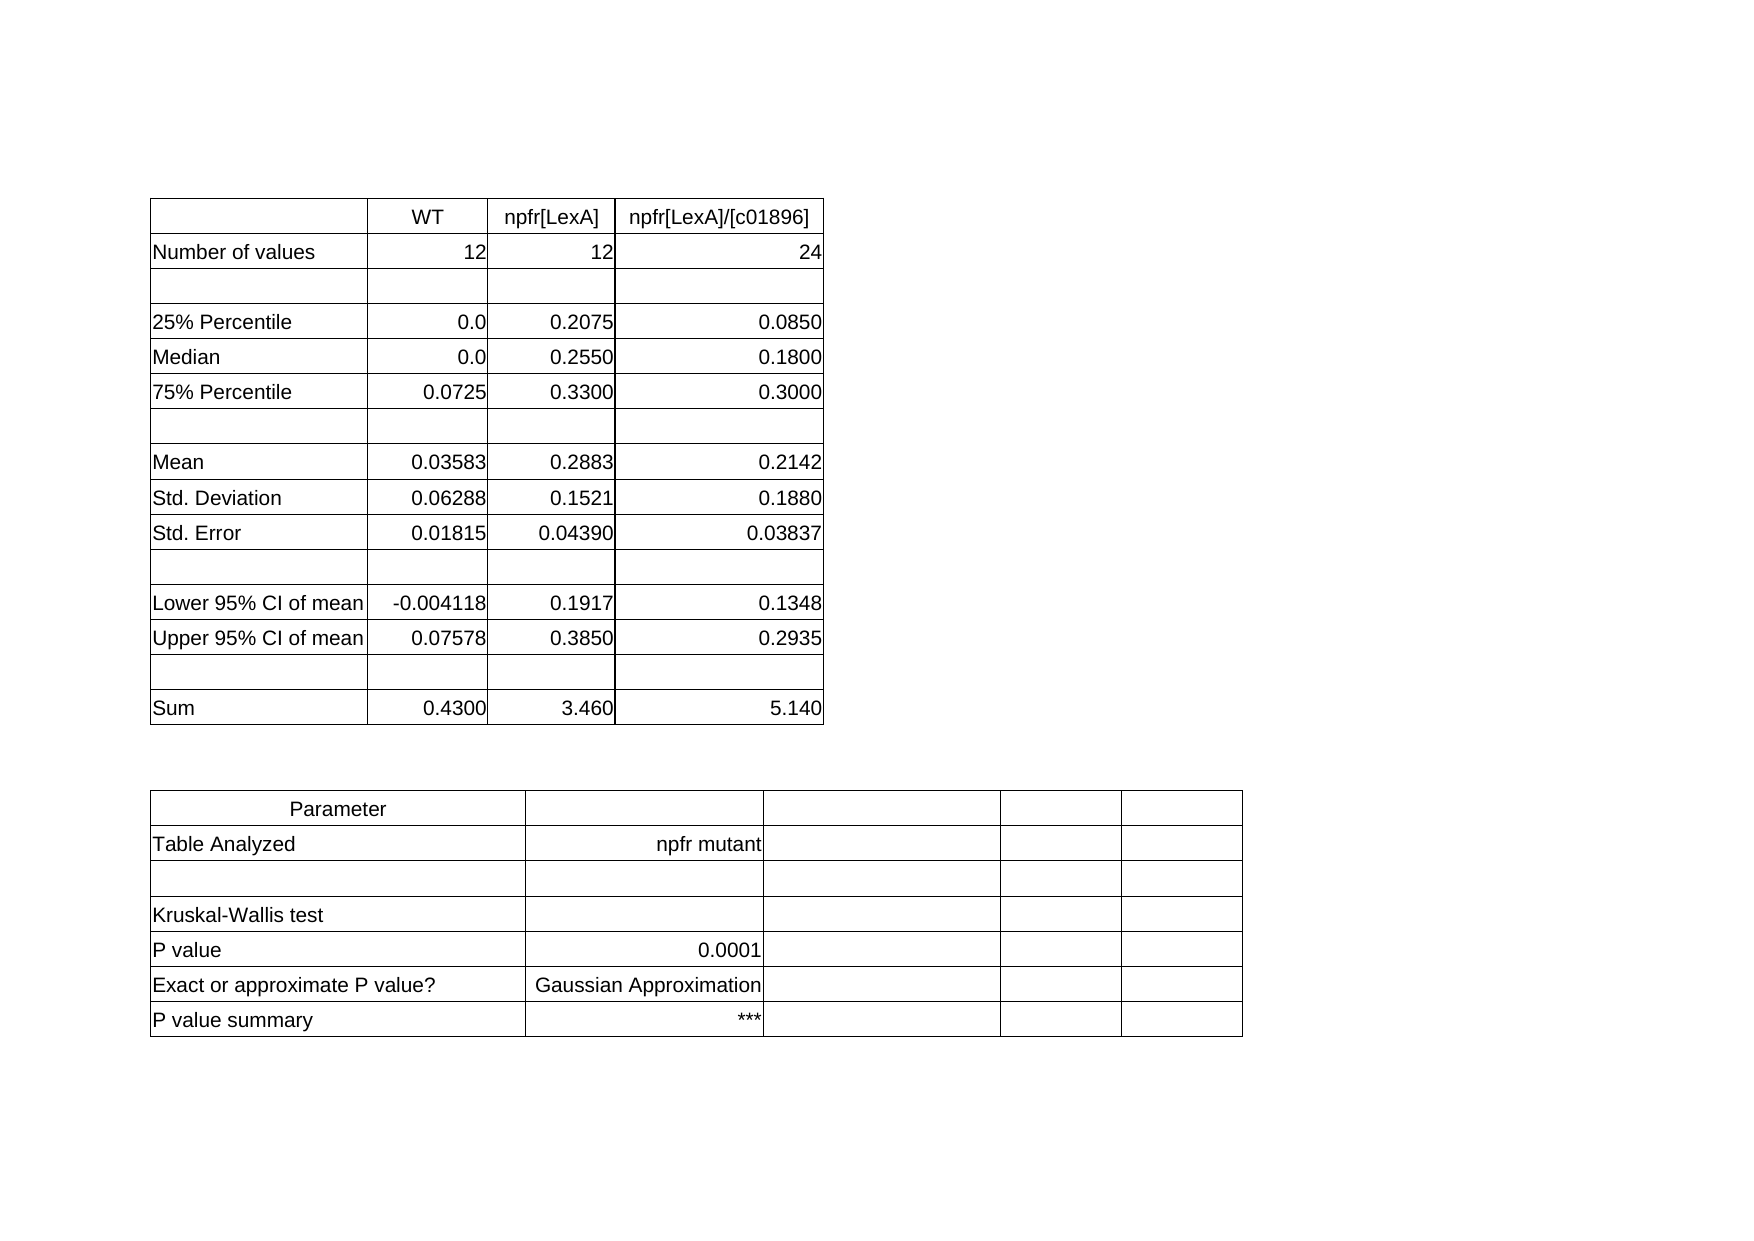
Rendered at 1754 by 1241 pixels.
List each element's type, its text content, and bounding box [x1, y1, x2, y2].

table_cell [1122, 1002, 1242, 1036]
table_cell Exact or approximate P value? [151, 967, 525, 1001]
table_header WT [368, 199, 487, 233]
table_cell 0.0001 [526, 932, 763, 966]
table_header Parameter [151, 791, 525, 825]
table_cell 0.3850 [488, 620, 614, 654]
table_cell [1122, 897, 1242, 931]
table_cell *** [526, 1002, 763, 1036]
table_cell 0.0725 [368, 374, 487, 408]
table_cell Gaussian Approximation [526, 967, 763, 1001]
table_cell [488, 550, 614, 584]
table_cell Kruskal-Wallis test [151, 897, 525, 931]
table_cell 25% Percentile [151, 304, 367, 338]
table_cell [1001, 967, 1121, 1001]
table_cell [368, 550, 487, 584]
table_cell 12 [488, 234, 614, 268]
table_cell [764, 1002, 1000, 1036]
table_cell [1001, 1002, 1121, 1036]
table_cell 0.1348 [616, 585, 823, 619]
table_cell 0.03837 [616, 515, 823, 549]
table_cell Sum [151, 690, 367, 724]
table_cell [616, 550, 823, 584]
table_cell P value summary [151, 1002, 525, 1036]
table_header npfr[LexA] [488, 199, 614, 233]
table_cell [151, 655, 367, 689]
table_cell Mean [151, 444, 367, 478]
table_cell 24 [616, 234, 823, 268]
table_cell [764, 826, 1000, 860]
table_cell 0.2075 [488, 304, 614, 338]
table_header [764, 791, 1000, 825]
table_cell [151, 550, 367, 584]
table_cell 0.01815 [368, 515, 487, 549]
table_cell [1122, 967, 1242, 1001]
table_header [1001, 791, 1121, 825]
table_cell 5.140 [616, 690, 823, 724]
table_cell Table Analyzed [151, 826, 525, 860]
table_cell 0.2550 [488, 339, 614, 373]
table_cell Median [151, 339, 367, 373]
table_cell 0.2935 [616, 620, 823, 654]
table_cell [764, 932, 1000, 966]
table_header npfr[LexA]/[c01896] [616, 199, 823, 233]
table_cell Lower 95% CI of mean [151, 585, 367, 619]
table_cell 0.3000 [616, 374, 823, 408]
table_cell [1122, 932, 1242, 966]
table_cell [151, 861, 525, 896]
table_cell 0.1917 [488, 585, 614, 619]
table_cell Std. Error [151, 515, 367, 549]
table_cell 0.0850 [616, 304, 823, 338]
table_cell 12 [368, 234, 487, 268]
table_cell [368, 269, 487, 303]
table_cell [1001, 861, 1121, 896]
table_cell 0.03583 [368, 444, 487, 478]
table_cell [616, 655, 823, 689]
table_cell 0.4300 [368, 690, 487, 724]
table_cell [1001, 932, 1121, 966]
table_header [151, 199, 367, 233]
table_cell 0.0 [368, 304, 487, 338]
table_cell [488, 269, 614, 303]
table_cell 0.06288 [368, 480, 487, 513]
table_cell 0.3300 [488, 374, 614, 408]
table_header [1122, 791, 1242, 825]
table_cell [616, 269, 823, 303]
table_cell Upper 95% CI of mean [151, 620, 367, 654]
table_cell [368, 655, 487, 689]
table_cell [151, 269, 367, 303]
table_cell P value [151, 932, 525, 966]
table_cell [1122, 861, 1242, 896]
table_cell 75% Percentile [151, 374, 367, 408]
table_cell 0.04390 [488, 515, 614, 549]
table_cell [488, 409, 614, 443]
table_cell -0.004118 [368, 585, 487, 619]
table_cell [488, 655, 614, 689]
table_cell 0.0 [368, 339, 487, 373]
table_cell [1122, 826, 1242, 860]
table_cell 0.2883 [488, 444, 614, 478]
table_header [526, 791, 763, 825]
table_cell [526, 861, 763, 896]
table_cell [1001, 897, 1121, 931]
table_cell 3.460 [488, 690, 614, 724]
table_cell Std. Deviation [151, 480, 367, 513]
table_cell 0.1521 [488, 480, 614, 513]
table_cell npfr mutant [526, 826, 763, 860]
table_cell [764, 897, 1000, 931]
table_cell 0.2142 [616, 444, 823, 478]
table_cell [616, 409, 823, 443]
table_cell [764, 967, 1000, 1001]
table_cell 0.1800 [616, 339, 823, 373]
table_cell [526, 897, 763, 931]
table_cell 0.07578 [368, 620, 487, 654]
table_cell 0.1880 [616, 480, 823, 513]
table_cell [151, 409, 367, 443]
table_cell Number of values [151, 234, 367, 268]
table_cell [1001, 826, 1121, 860]
table_cell [764, 861, 1000, 896]
table_cell [368, 409, 487, 443]
